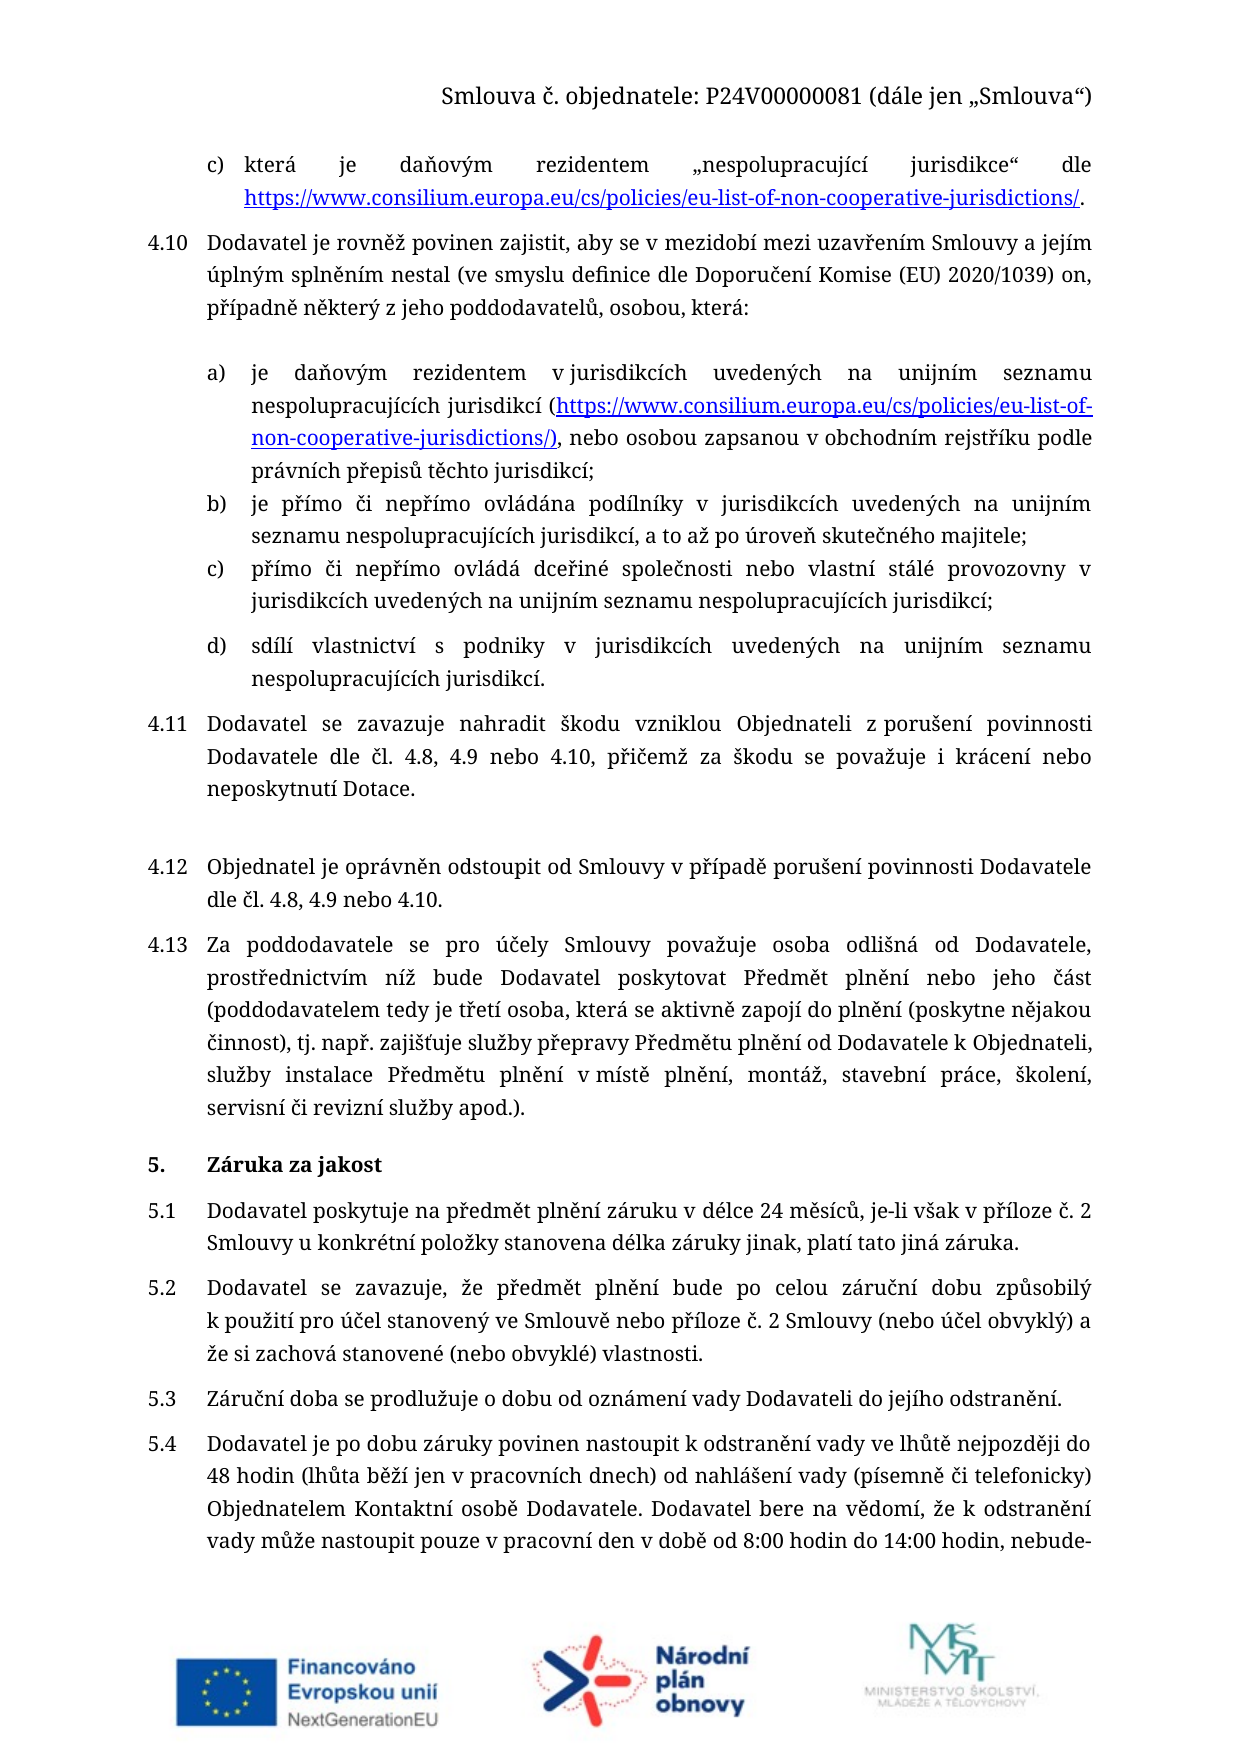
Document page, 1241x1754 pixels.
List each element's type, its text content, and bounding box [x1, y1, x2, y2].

list přímo či nepřímo ovládá dceřiné společnosti nebo vlastní stálé provozovny v jurisdikcích uvedených na unijním seznamu nespolupracujících jurisdikcí; [207, 554, 1093, 615]
list je přímo či nepřímo ovládána podílníky v jurisdikcích uvedených na unijním seznamu nespolupracujících jurisdikcí, a to až po úroveň skutečného majitele; [207, 489, 1093, 550]
list Za poddodavatele se pro účely Smlouvy považuje osoba odlišná od Dodavatele, prostřednictvím níž bude Dodavatel poskytovat Předmět plnění nebo jeho část (poddodavatelem tedy je třetí osoba, která se aktivně zapojí do plnění (poskytne nějakou činnost), tj. např. zajišťuje služby přepravy Předmětu plnění od Dodavatele k Objednateli, služby instalace Předmětu plnění v místě plnění, montáž, stavební práce, školení, servisní či revizní služby apod.). [148, 930, 1093, 1121]
list která je daňovým rezidentem „nespolupracující jurisdikce“ dle https://www.consilium.europa.eu/cs/policies/eu-list-of-non-cooperative-jurisdictions/. [207, 150, 1093, 211]
picture [147, 1577, 1093, 1754]
list Dodavatel se zavazuje nahradit škodu vzniklou Objednateli z porušení povinnosti Dodavatele dle čl. 4.8, 4.9 nebo 4.10, přičemž za škodu se považuje i krácení nebo neposkytnutí Dotace. [148, 709, 1093, 803]
list Dodavatel je rovněž povinen zajistit, aby se v mezidobí mezi uzavřením Smlouvy a jejím úplným splněním nestal (ve smyslu definice dle Doporučení Komise (EU) 2020/1039) on, případně některý z jeho poddodavatelů, osobou, která: [148, 228, 1093, 322]
list Objednatel je oprávněn odstoupit od Smlouvy v případě porušení povinnosti Dodavatele dle čl. 4.8, 4.9 nebo 4.10. [148, 852, 1093, 913]
list je daňovým rezidentem v jurisdikcích uvedených na unijním seznamu nespolupracujících jurisdikcí (https://www.consilium.europa.eu/cs/policies/eu-list-of-non-cooperative-jurisdictions/), nebo osobou zapsanou v obchodním rejstříku podle právních přepisů těchto jurisdikcí; [207, 358, 1093, 484]
list Záruční doba se prodlužuje o dobu od oznámení vady Dodavateli do jejího odstranění. [148, 1384, 1093, 1412]
list Dodavatel poskytuje na předmět plnění záruku v délce 24 měsíců, je-li však v příloze č. 2 Smlouvy u konkrétní položky stanovena délka záruky jinak, platí tato jiná záruka. [148, 1196, 1093, 1257]
list Záruka za jakost [148, 1151, 1093, 1179]
list Dodavatel se zavazuje, že předmět plnění bude po celou záruční dobu způsobilý k použití pro účel stanovený ve Smlouvě nebo příloze č. 2 Smlouvy (nebo účel obvyklý) a že si zachová stanovené (nebo obvyklé) vlastnosti. [148, 1273, 1093, 1367]
list sdílí vlastnictví s podniky v jurisdikcích uvedených na unijním seznamu nespolupracujících jurisdikcí. [207, 632, 1093, 693]
